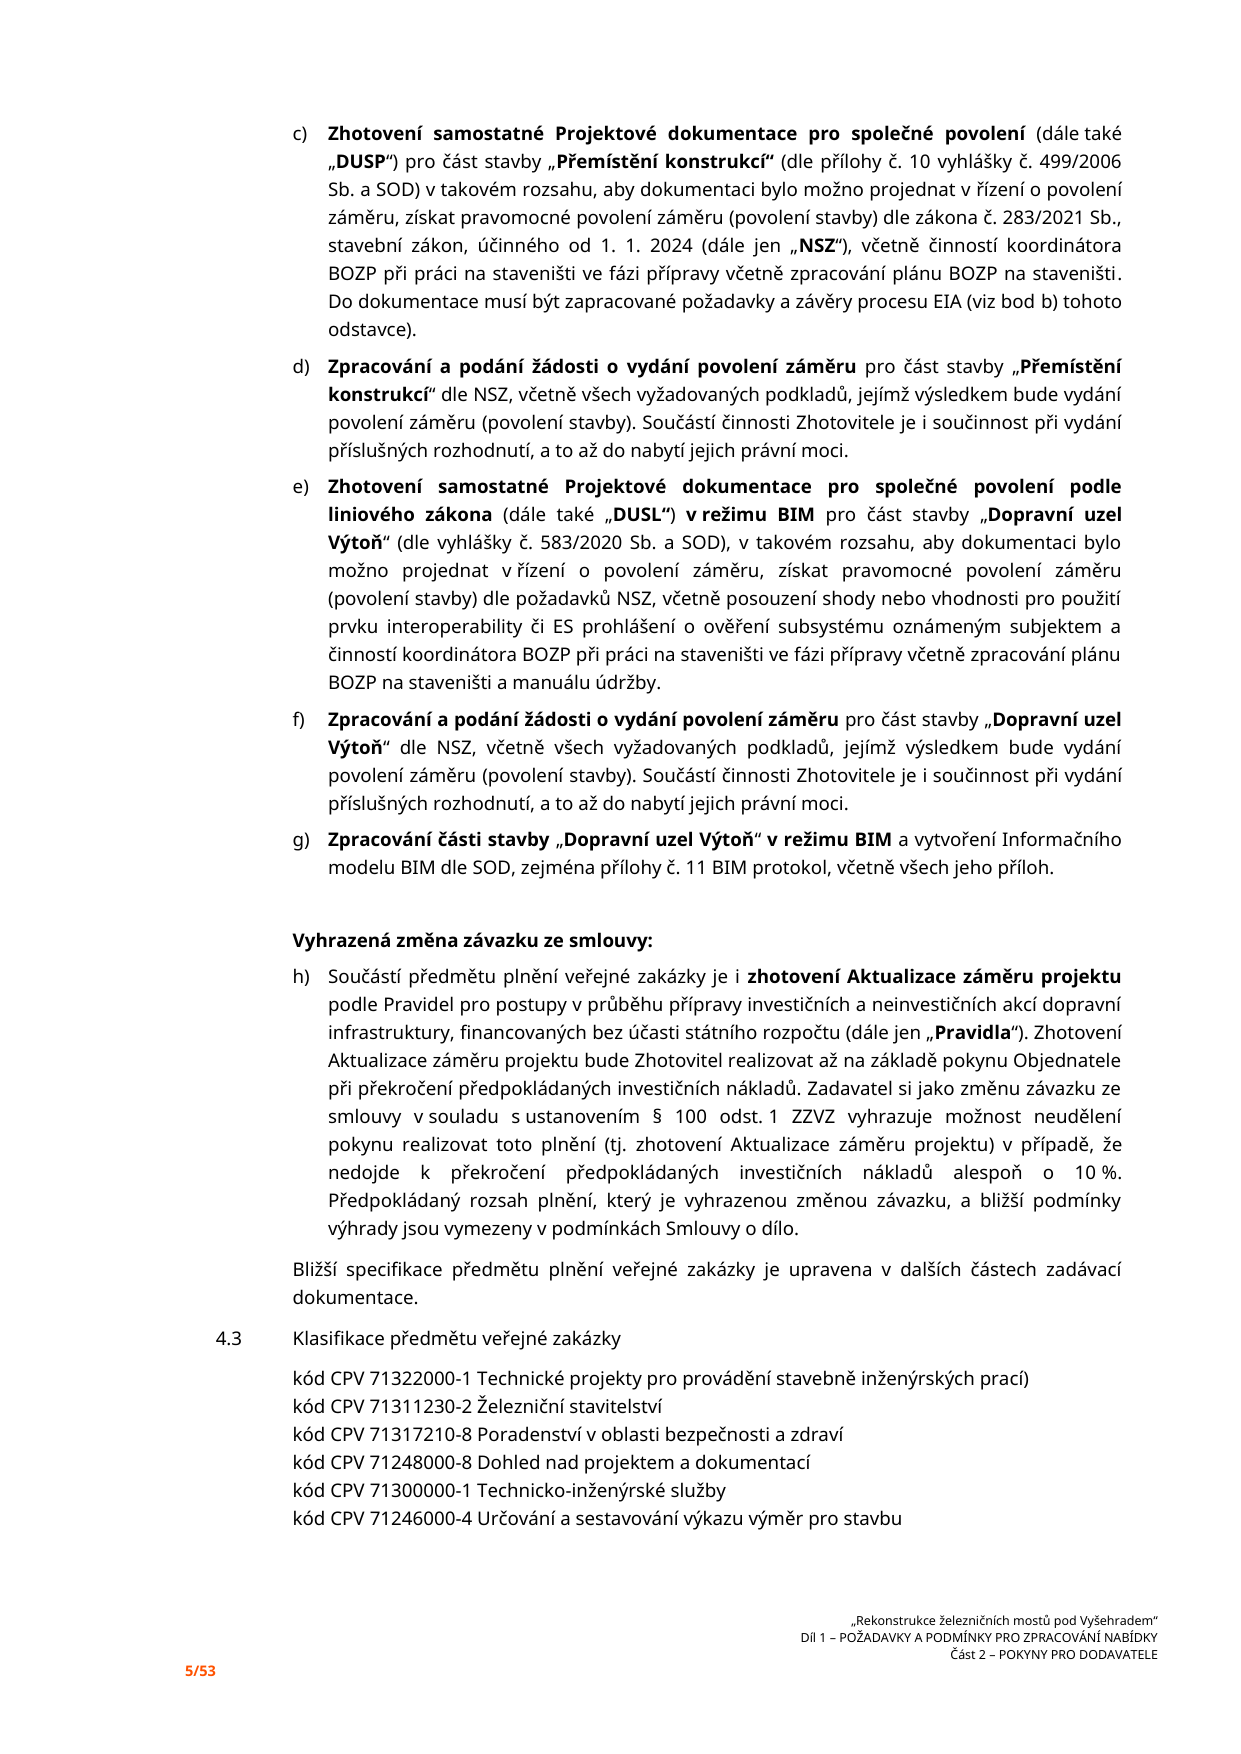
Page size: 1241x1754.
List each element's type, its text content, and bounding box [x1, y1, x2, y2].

list Vyhrazená změna závazku ze smlouvy: [292, 927, 1122, 953]
list Zpracování části stavby „Dopravní uzel Výtoň“ v režimu BIM a vytvoření Informačního modelu BIM dle SOD, zejména přílohy č. 11 BIM protokol, včetně všech jeho příloh. [292, 826, 1122, 880]
list kód CPV 71246000-4 Určování a sestavování výkazu výměr pro stavbu [292, 1505, 1122, 1531]
text Součástí předmětu plnění veřejné zakázky je i zhotovení Aktualizace záměru projektu podle Pravidel pro postupy v průběhu přípravy investičních a neinvestičních akcí dopravní infrastruktury, financovaných bez účasti státního rozpočtu (dále jen „Pravidla“). Zhotovení Aktualizace záměru projektu bude Zhotovitel realizovat až na základě pokynu Objednatele při překročení předpokládaných investičních nákladů. Zadavatel si jako změnu závazku ze smlouvy v souladu s ustanovením § 100 odst. 1 ZZVZ vyhrazuje možnost neudělení pokynu realizovat toto plnění (tj. zhotovení Aktualizace záměru projektu) v případě, že nedojde k překročení předpokládaných investičních nákladů alespoň o 10 %. Předpokládaný rozsah plnění, který je vyhrazenou změnou závazku, a bližší podmínky výhrady jsou vymezeny v podmínkách Smlouvy o dílo. [292, 963, 1122, 1241]
list kód CPV 71248000-8 Dohled nad projektem a dokumentací [292, 1449, 1122, 1475]
list kód CPV 71311230-2 Železniční stavitelství [292, 1393, 1122, 1419]
list kód CPV 71317210-8 Poradenství v oblasti bezpečnosti a zdraví [292, 1421, 1122, 1447]
list Zhotovení samostatné Projektové dokumentace pro společné povolení podle liniového zákona (dále také „DUSL“) v režimu BIM pro část stavby „Dopravní uzel Výtoň“ (dle vyhlášky č. 583/2020 Sb. a SOD), v takovém rozsahu, aby dokumentaci bylo možno projednat v řízení o povolení záměru, získat pravomocné povolení záměru (povolení stavby) dle požadavků NSZ, včetně posouzení shody nebo vhodnosti pro použití prvku interoperability či ES prohlášení o ověření subsystému oznámeným subjektem a činností koordinátora BOZP při práci na staveništi ve fázi přípravy včetně zpracování plánu BOZP na staveništi a manuálu údržby. [292, 473, 1122, 695]
list Zpracování a podání žádosti o vydání povolení záměru pro část stavby „Přemístění konstrukcí“ dle NSZ, včetně všech vyžadovaných podkladů, jejímž výsledkem bude vydání povolení záměru (povolení stavby). Součástí činnosti Zhotovitele je i součinnost při vydání příslušných rozhodnutí, a to až do nabytí jejich právní moci. [292, 353, 1122, 463]
list kód CPV 71300000-1 Technicko-inženýrské služby [292, 1477, 1122, 1503]
list kód CPV 71322000-1 Technické projekty pro provádění stavebně inženýrských prací) [292, 1365, 1122, 1391]
list Bližší specifikace předmětu plnění veřejné zakázky je upravena v dalších částech zadávací dokumentace. [292, 1256, 1122, 1310]
list Zhotovení samostatné Projektové dokumentace pro společné povolení (dále také „DUSP“) pro část stavby „Přemístění konstrukcí“ (dle přílohy č. 10 vyhlášky č. 499/2006 Sb. a SOD) v takovém rozsahu, aby dokumentaci bylo možno projednat v řízení o povolení záměru, získat pravomocné povolení záměru (povolení stavby) dle zákona č. 283/2021 Sb., stavební zákon, účinného od 1. 1. 2024 (dále jen „NSZ“), včetně činností koordinátora BOZP při práci na staveništi ve fázi přípravy včetně zpracování plánu BOZP na staveništi. Do dokumentace musí být zapracované požadavky a závěry procesu EIA (viz bod b) tohoto odstavce). [292, 121, 1122, 342]
text Klasifikace předmětu veřejné zakázky [216, 1325, 1122, 1350]
list Zpracování a podání žádosti o vydání povolení záměru pro část stavby „Dopravní uzel Výtoň“ dle NSZ, včetně všech vyžadovaných podkladů, jejímž výsledkem bude vydání povolení záměru (povolení stavby). Součástí činnosti Zhotovitele je i součinnost při vydání příslušných rozhodnutí, a to až do nabytí jejich právní moci. [292, 706, 1122, 816]
